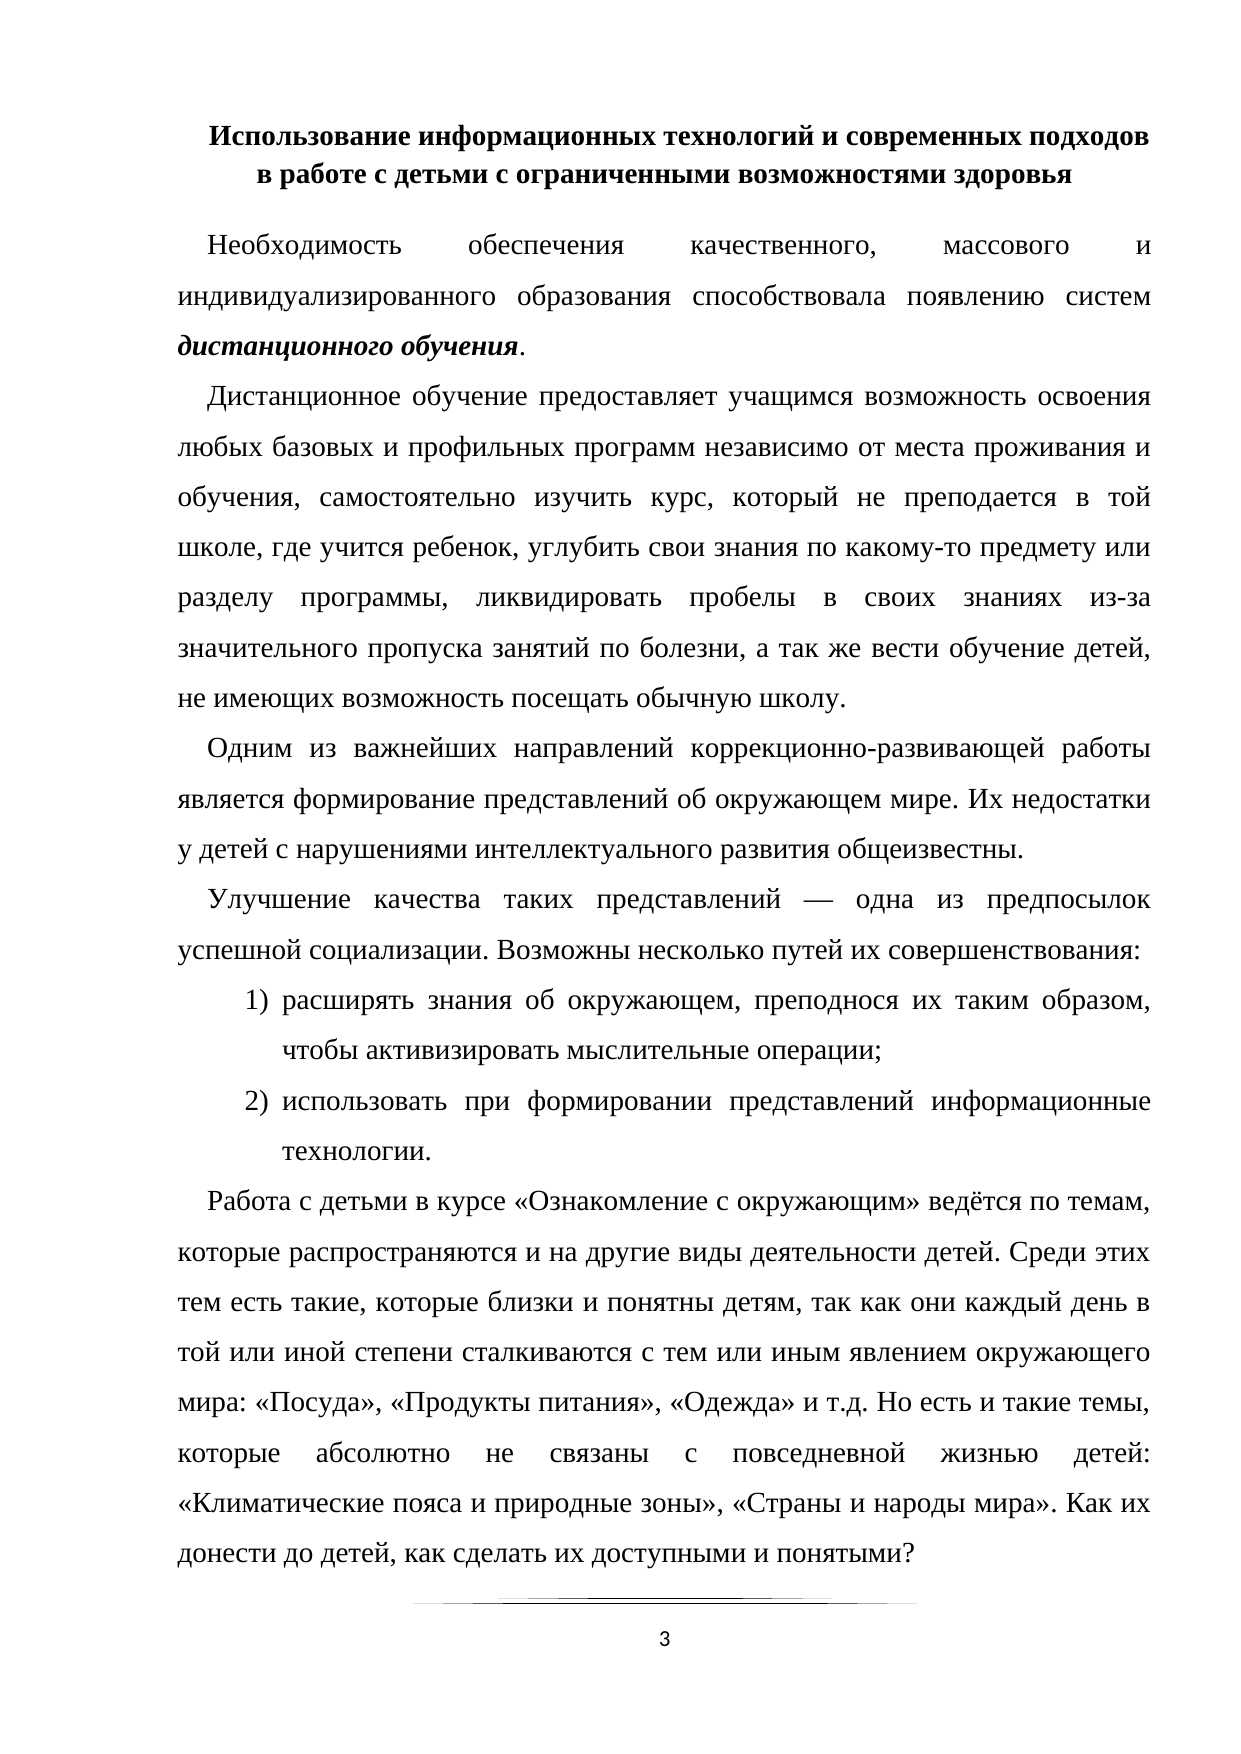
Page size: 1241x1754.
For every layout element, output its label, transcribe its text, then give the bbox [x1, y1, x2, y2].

list расширять знания об окружающем, преподнося их таким образом, чтобы активизировать мыслительные операции; [244, 982, 1152, 1066]
text Улучшение качества таких представлений — одна из предпосылок успешной социализации. Возможны несколько путей их совершенствования: [177, 881, 1152, 965]
text Необходимость обеспечения качественного, массового и индивидуализированного образования способствовала появлению систем дистанционного обучения. [177, 227, 1152, 362]
list использовать при формировании представлений информационные технологии. [244, 1083, 1152, 1167]
text Работа с детьми в курсе «Ознакомление с окружающим» ведётся по темам, которые распространяются и на другие виды деятельности детей. Среди этих тем есть такие, которые близки и понятны детям, так как они каждый день в той или иной степени сталкиваются с тем или иным явлением окружающего мира: «Посуда», «Продукты питания», «Одежда» и т.д. Но есть и такие темы, которые абсолютно не связаны с повседневной жизнью детей: «Климатические пояса и природные зоны», «Страны и народы мира». Как их донести до детей, как сделать их доступными и понятыми? [177, 1183, 1152, 1569]
text Дистанционное обучение предоставляет учащимся возможность освоения любых базовых и профильных программ независимо от места проживания и обучения, самостоятельно изучить курс, который не преподается в той школе, где учится ребенок, углубить свои знания по какому-то предмету или разделу программы, ликвидировать пробелы в своих знаниях из-за значительного пропуска занятий по болезни, а так же вести обучение детей, не имеющих возможность посещать обычную школу. [177, 378, 1152, 714]
text Использование информационных технологий и современных подходов в работе с детьми с ограниченными возможностями здоровья [177, 118, 1152, 190]
text Одним из важнейших направлений коррекционно-развивающей работы является формирование представлений об окружающем мире. Их недостатки у детей с нарушениями интеллектуального развития общеизвестны. [177, 731, 1152, 865]
